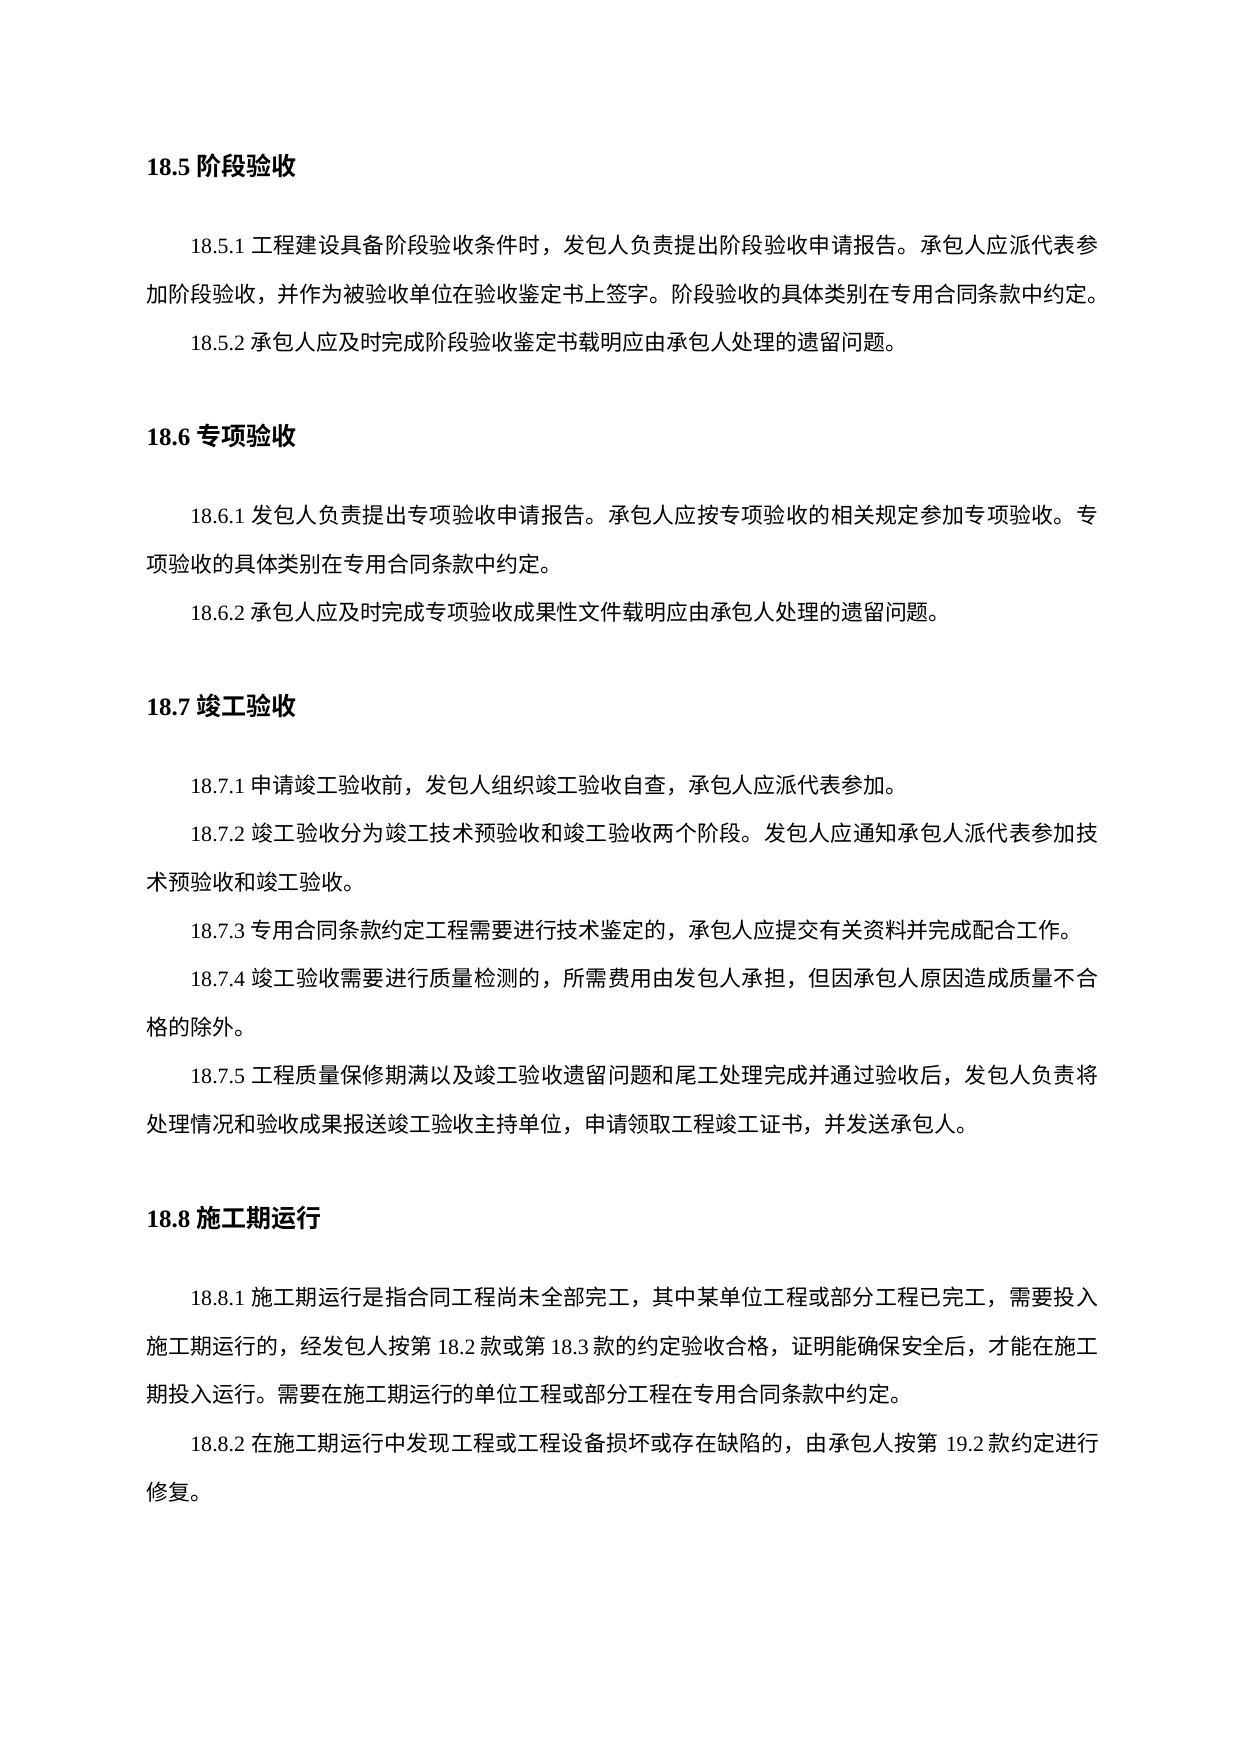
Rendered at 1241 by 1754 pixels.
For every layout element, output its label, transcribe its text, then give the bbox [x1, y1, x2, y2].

subtitle 18.8 施工期运行 [146, 1184, 1100, 1249]
text 18.7.1 申请竣工验收前，发包人组织竣工验收自查，承包人应派代表参加。 [146, 767, 1100, 800]
text 18.8.2 在施工期运行中发现工程或工程设备损坏或存在缺陷的，由承包人按第19.2款约定进行修复。 [146, 1425, 1100, 1507]
text 18.7.3 专用合同条款约定工程需要进行技术鉴定的，承包人应提交有关资料并完成配合工作。 [146, 913, 1100, 945]
text 18.7.4 竣工验收需要进行质量检测的，所需费用由发包人承担，但因承包人原因造成质量不合格的除外。 [146, 961, 1100, 1042]
text 18.6.2 承包人应及时完成专项验收成果性文件载明应由承包人处理的遗留问题。 [146, 594, 1100, 627]
text 18.7.5 工程质量保修期满以及竣工验收遗留问题和尾工处理完成并通过验收后，发包人负责将处理情况和验收成果报送竣工验收主持单位，申请领取工程竣工证书，并发送承包人。 [146, 1058, 1100, 1139]
text 18.8.1 施工期运行是指合同工程尚未全部完工，其中某单位工程或部分工程已完工，需要投入施工期运行的，经发包人按第18.2款或第18.3款的约定验收合格，证明能确保安全后，才能在施工期投入运行。需要在施工期运行的单位工程或部分工程在专用合同条款中约定。 [146, 1279, 1100, 1409]
text 18.5.2 承包人应及时完成阶段验收鉴定书载明应由承包人处理的遗留问题。 [146, 325, 1100, 357]
subtitle 18.7 竣工验收 [146, 672, 1100, 737]
text 18.7.2 竣工验收分为竣工技术预验收和竣工验收两个阶段。发包人应通知承包人派代表参加技术预验收和竣工验收。 [146, 816, 1100, 897]
subtitle 18.5 阶段验收 [146, 132, 1100, 197]
text 18.6.1 发包人负责提出专项验收申请报告。承包人应按专项验收的相关规定参加专项验收。专项验收的具体类别在专用合同条款中约定。 [146, 497, 1100, 579]
text 18.5.1 工程建设具备阶段验收条件时，发包人负责提出阶段验收申请报告。承包人应派代表参加阶段验收，并作为被验收单位在验收鉴定书上签字。阶段验收的具体类别在专用合同条款中约定。 [146, 228, 1100, 309]
subtitle 18.6 专项验收 [146, 402, 1100, 467]
